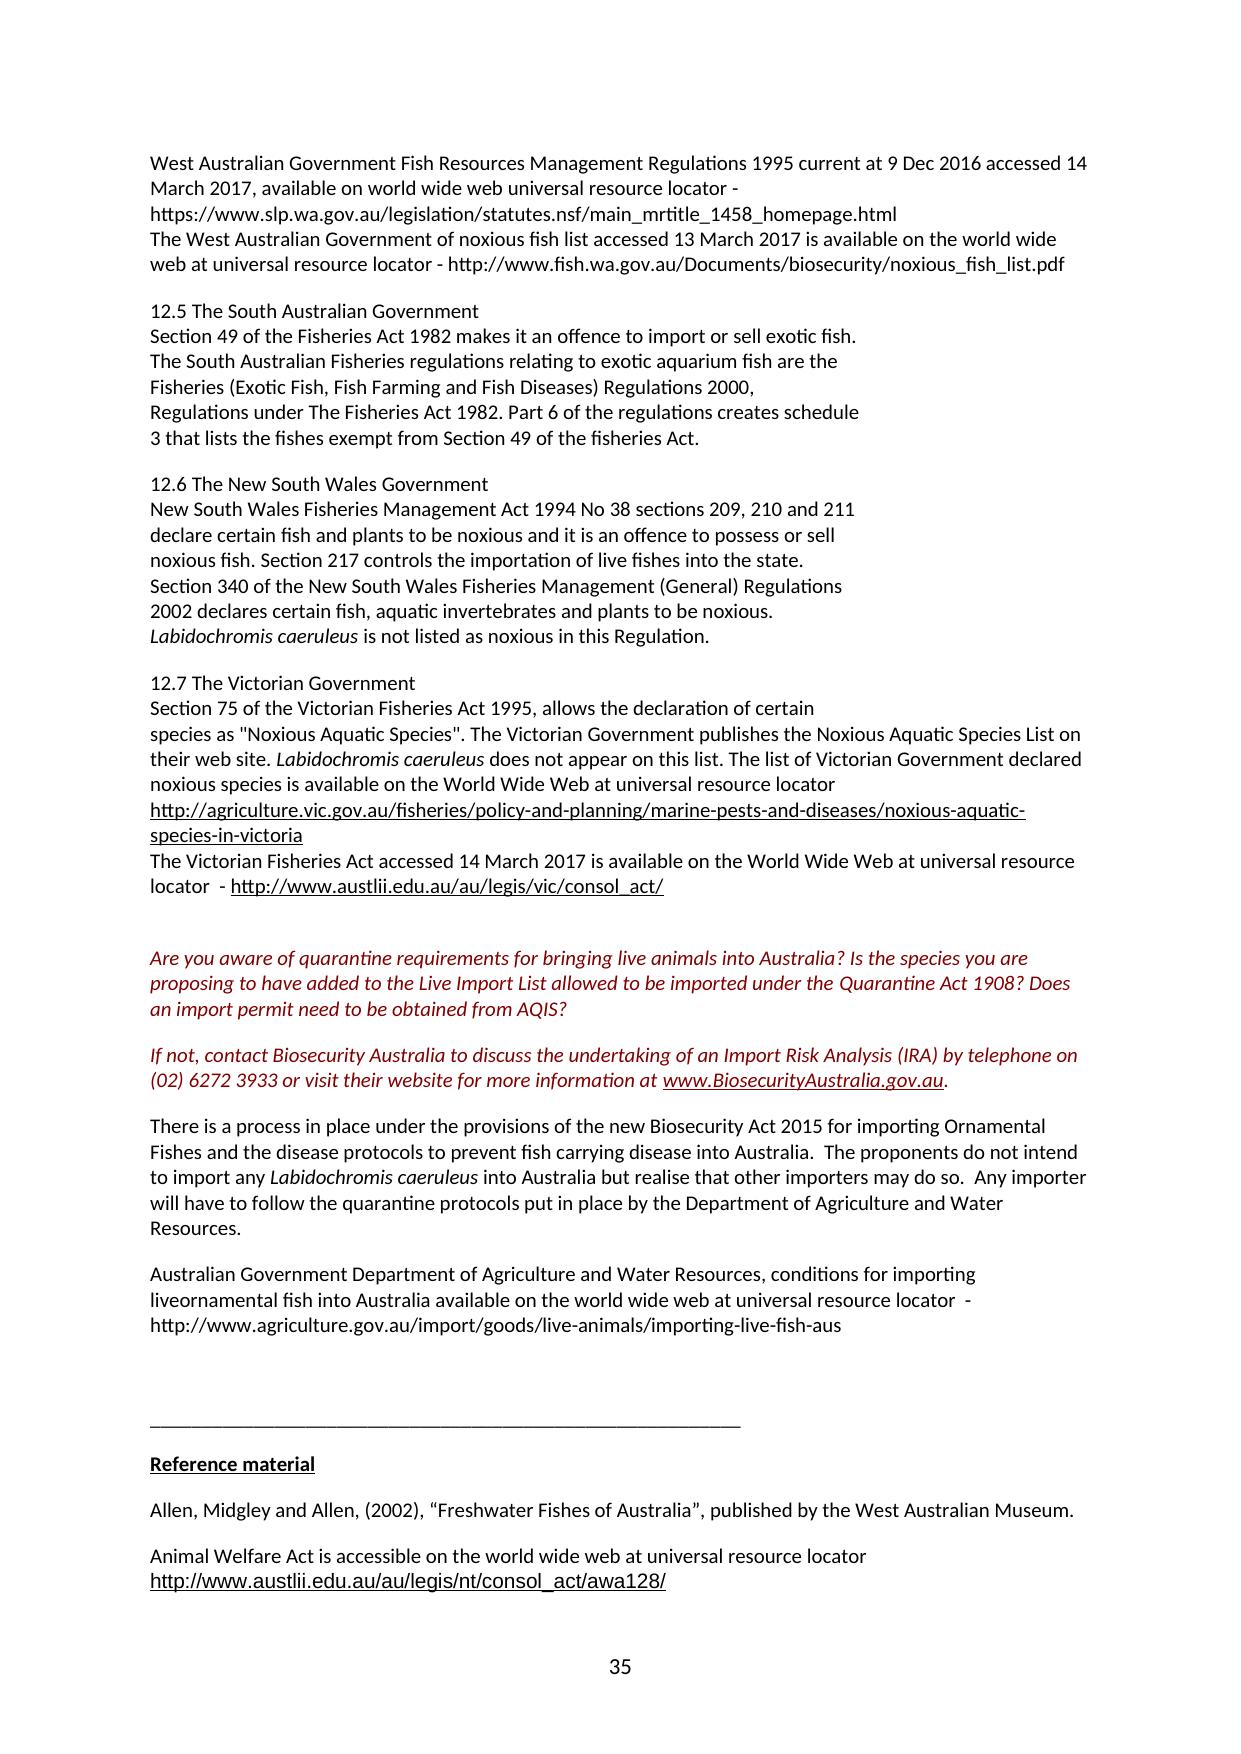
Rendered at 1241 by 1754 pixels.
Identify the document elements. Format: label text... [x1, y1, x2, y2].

text Section 49 of the Fisheries Act 1982 makes it an offence to import or sell exotic fish. [150, 323, 1090, 349]
text Australian Government Department of Agriculture and Water Resources, conditions for importing liveornamental fish into Australia available on the world wide web at universal resource locator - http://www.agriculture.gov.au/import/goods/live-animals/importing-live-fish-aus [150, 1262, 1090, 1338]
text noxious fish. Section 217 controls the importation of live fishes into the state. [150, 547, 1090, 573]
text Labidochromis caeruleus is not listed as noxious in this Regulation. [150, 624, 1090, 649]
text Fisheries (Exotic Fish, Fish Farming and Fish Diseases) Regulations 2000, [150, 374, 1090, 399]
text 12.7 The Victorian Government [150, 670, 1090, 695]
text Regulations under The Fisheries Act 1982. Part 6 of the regulations creates schedule [150, 399, 1090, 425]
text Section 340 of the New South Wales Fisheries Management (General) Regulations [150, 573, 1090, 598]
text Are you aware of quarantine requirements for bringing live animals into Australia? Is the species you are proposing to have added to the Live Import List allowed to be imported under the Quarantine Act 1908? Does an import permit need to be obtained from AQIS? [150, 945, 1090, 1021]
text Reference material [150, 1451, 1090, 1477]
text declare certain fish and plants to be noxious and it is an offence to possess or sell [150, 522, 1090, 547]
text 12.5 The South Australian Government [150, 298, 1090, 323]
text West Australian Government Fish Resources Management Regulations 1995 current at 9 Dec 2016 accessed 14 March 2017, available on world wide web universal resource locator - https://www.slp.wa.gov.au/legislation/statutes.nsf/main_mrtitle_1458_homepage.html [150, 150, 1090, 226]
text 3 that lists the fishes exempt from Section 49 of the fisheries Act. [150, 425, 1090, 450]
text The South Australian Fisheries regulations relating to exotic aquarium fish are the [150, 349, 1090, 374]
text The Victorian Fisheries Act accessed 14 March 2017 is available on the World Wide Web at universal resource locator - http://www.austlii.edu.au/au/legis/vic/consol_act/ [150, 848, 1090, 899]
text Allen, Midgley and Allen, (2002), “Freshwater Fishes of Australia”, published by the West Australian Museum. [150, 1497, 1090, 1523]
text The West Australian Government of noxious fish list accessed 13 March 2017 is available on the world wide web at universal resource locator - http://www.fish.wa.gov.au/Documents/biosecurity/noxious_fish_list.pdf [150, 226, 1090, 277]
text New South Wales Fisheries Management Act 1994 No 38 sections 209, 210 and 211 [150, 497, 1090, 522]
text _________________________________________________________ [150, 1405, 1090, 1430]
text 2002 declares certain fish, aquatic invertebrates and plants to be noxious. [150, 598, 1090, 624]
text 12.6 The New South Wales Government [150, 471, 1090, 497]
list Animal Welfare Act is accessible on the world wide web at universal resource locator http://www.austlii.edu.au/au/legis/nt/consol_act/awa128/ [150, 1544, 1090, 1593]
text species as "Noxious Aquatic Species". The Victorian Government publishes the Noxious Aquatic Species List on their web site. Labidochromis caeruleus does not appear on this list. The list of Victorian Government declared noxious species is available on the World Wide Web at universal resource locator http://agriculture.vic.gov.au/fisheries/policy-and-planning/marine-pests-and-diseases/noxious-aquatic-species-in-victoria [150, 721, 1090, 848]
text Section 75 of the Victorian Fisheries Act 1995, allows the declaration of certain [150, 695, 1090, 721]
text If not, contact Biosecurity Australia to discuss the undertaking of an Import Risk Analysis (IRA) by telephone on (02) 6272 3933 or visit their website for more information at www.BiosecurityAustralia.gov.au. [150, 1042, 1090, 1093]
text There is a process in place under the provisions of the new Biosecurity Act 2015 for importing Ornamental Fishes and the disease protocols to prevent fish carrying disease into Australia. The proponents do not intend to import any Labidochromis caeruleus into Australia but realise that other importers may do so. Any importer will have to follow the quarantine protocols put in place by the Department of Agriculture and Water Resources. [150, 1114, 1090, 1241]
